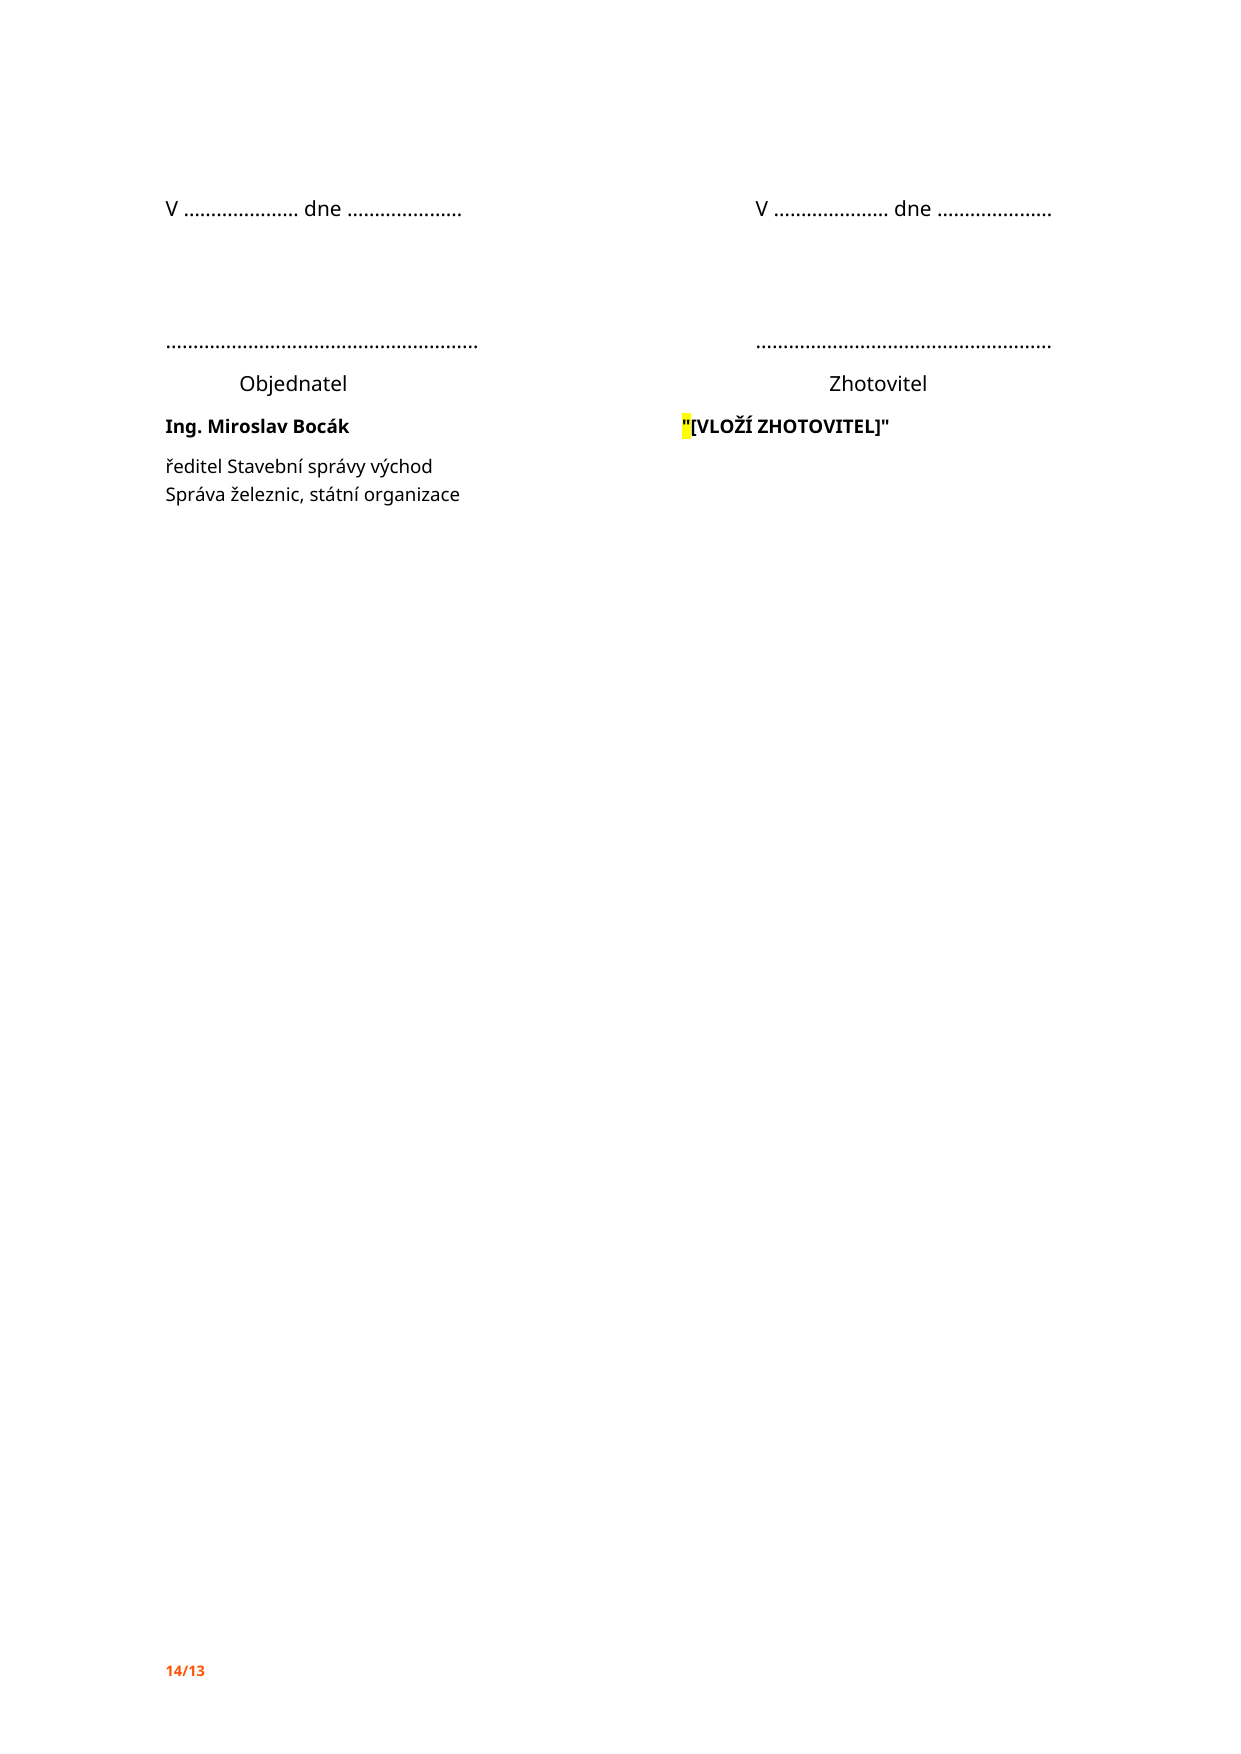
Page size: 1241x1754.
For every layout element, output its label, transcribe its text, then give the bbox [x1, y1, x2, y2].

text Objednatel Zhotovitel [165, 369, 1075, 398]
text ………………………………………………… ……………………………………………… [165, 326, 1075, 354]
text Správa železnic, státní organizace [165, 482, 1075, 507]
text V ………………… dne ………………… V ………………… dne ………………… [165, 194, 1075, 223]
text Ing. Miroslav Bocák [165, 413, 682, 439]
text Ing. Miroslav Bocák [691, 413, 1075, 439]
text ředitel Stavební správy východ [165, 454, 1075, 479]
